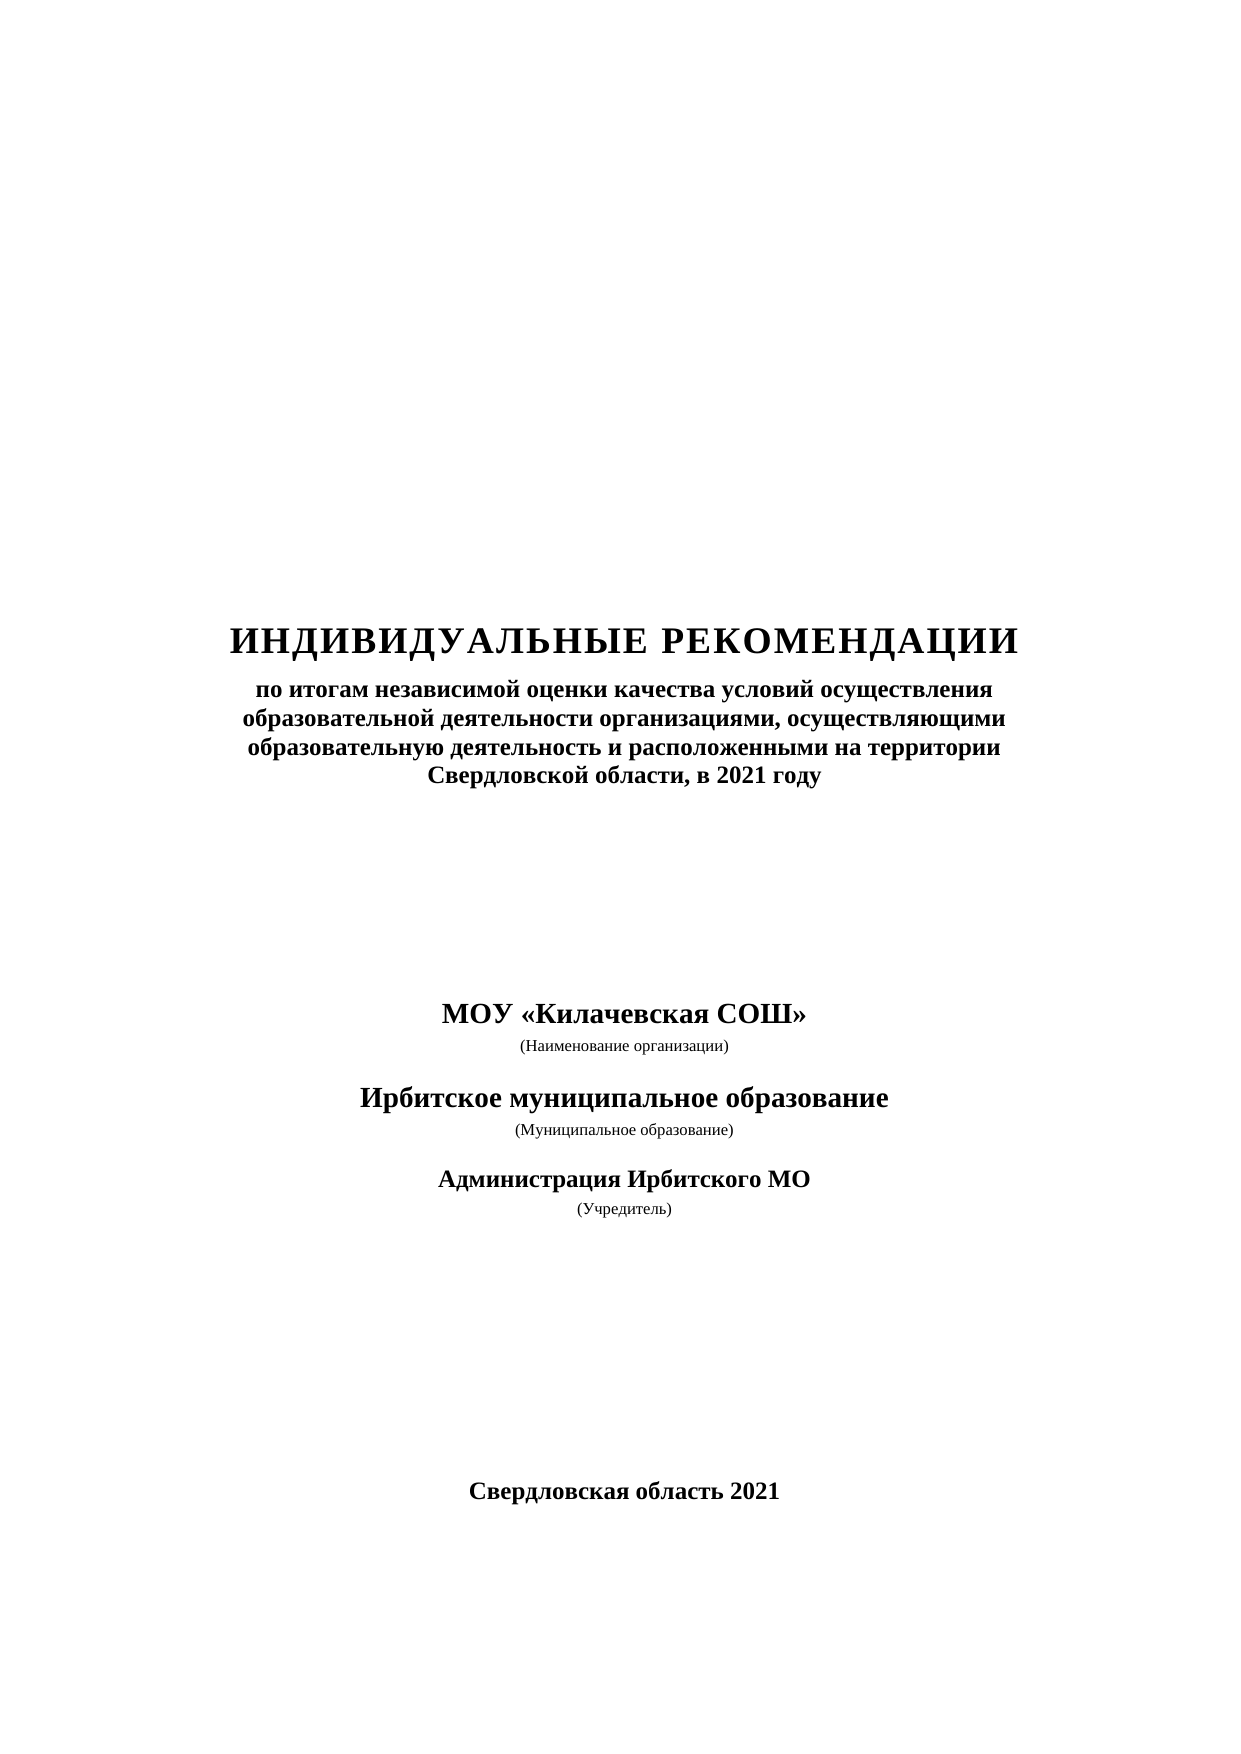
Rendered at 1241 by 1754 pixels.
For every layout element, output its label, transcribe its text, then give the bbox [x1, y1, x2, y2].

text Свердловская область 2021 [177, 1476, 1071, 1505]
text по итогам независимой оценки качества условий осуществления образовательной деятельности организациями, осуществляющими образовательную деятельность и расположенными на территории Свердловской области, в 2021 году [177, 674, 1071, 789]
text ИНДИВИДУАЛЬНЫЕ РЕКОМЕНДАЦИИ [177, 619, 1071, 662]
text Ирбитское муниципальное образование [177, 1080, 1071, 1114]
text МОУ «Килачевская СОШ» [177, 996, 1071, 1030]
text Администрация Ирбитского МО [177, 1164, 1071, 1193]
text (Муниципальное образование) [177, 1120, 1071, 1139]
text (Наименование организации) [177, 1036, 1071, 1055]
text (Учредитель) [177, 1199, 1071, 1218]
